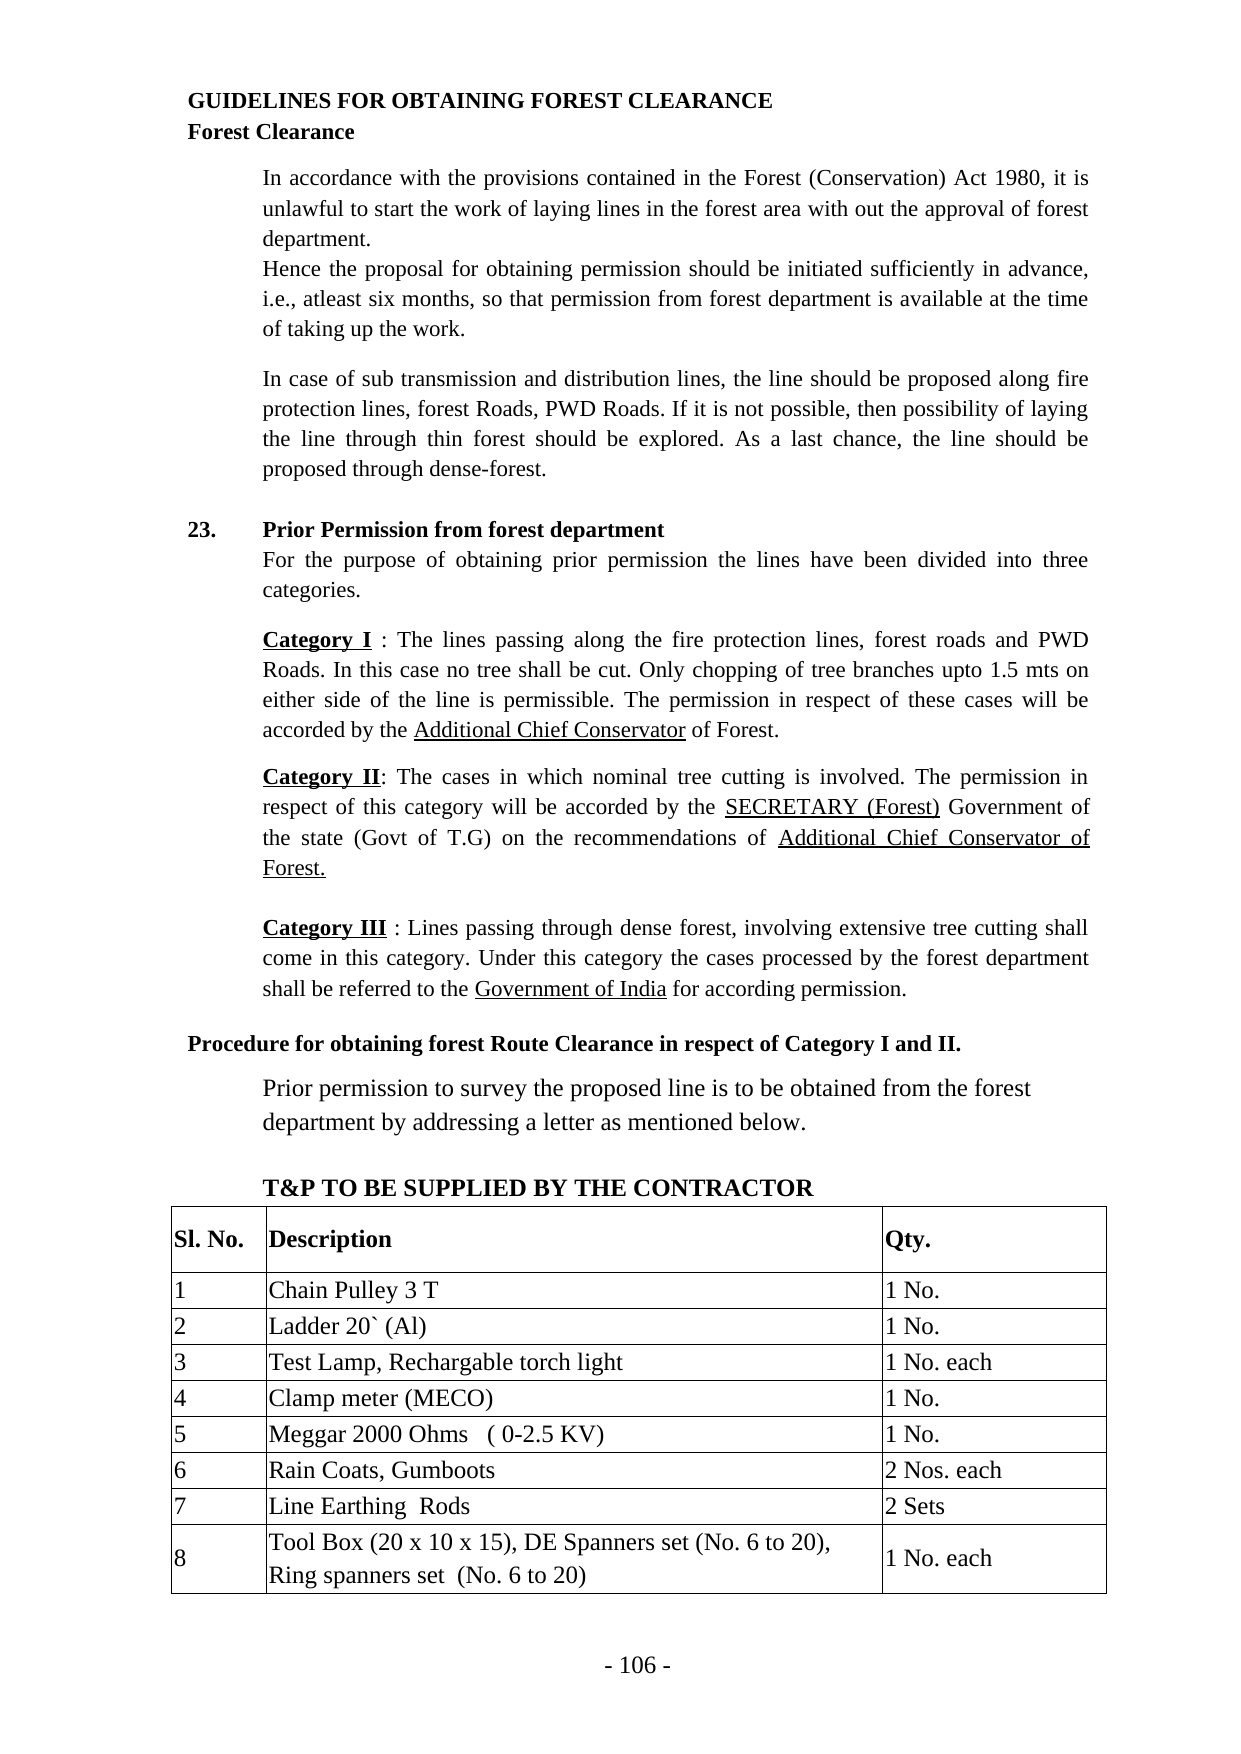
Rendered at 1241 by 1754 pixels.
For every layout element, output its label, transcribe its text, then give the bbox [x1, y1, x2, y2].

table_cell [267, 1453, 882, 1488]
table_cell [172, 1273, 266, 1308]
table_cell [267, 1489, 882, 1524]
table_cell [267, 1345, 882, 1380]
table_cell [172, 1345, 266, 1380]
text In accordance with the provisions contained in the (Conservation) Act 1980, it is unlawful to start the work of laying lines in the forest area with out the approval of forest department. [262, 164, 1090, 251]
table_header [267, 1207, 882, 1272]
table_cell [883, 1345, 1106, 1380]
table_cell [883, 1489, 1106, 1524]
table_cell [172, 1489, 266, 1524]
text GUIDELINES FOR OBTAINING CLEARANCE [187, 87, 1090, 114]
text T&P TO BE SUPPLIED BY THE CONTRACTOR [262, 1173, 1090, 1201]
text Category II: The cases in which nominal tree cutting is involved. The permission in respect of this category will be accorded by the SECRETARY (Forest) Government of the state (Govt of T.G) on the recommendations of Additional Chief Conservator of . [262, 763, 1090, 880]
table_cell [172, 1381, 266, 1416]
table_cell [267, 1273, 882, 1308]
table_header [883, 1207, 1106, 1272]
text Prior permission to survey the proposed line is to be obtained from the forest department by addressing a letter as mentioned below. [262, 1073, 1090, 1135]
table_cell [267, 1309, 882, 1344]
text Category III : Lines passing through dense forest, involving extensive tree cutting shall come in this category. Under this category the cases processed by the forest department shall be referred to the Government of India for according permission. [262, 914, 1090, 1001]
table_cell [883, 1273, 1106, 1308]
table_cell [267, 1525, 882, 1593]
text Clearance [187, 118, 1090, 144]
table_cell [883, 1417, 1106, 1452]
text Category I : The lines passing along the fire protection lines, forest roads and PWD Roads. In this case no tree shall be cut. Only chopping of tree branches upto 1.5 mts on either side of the line is permissible. The permission in respect of these cases will be accorded by the Additional Chief Conservator of . [262, 626, 1090, 743]
text In case of sub transmission and distribution lines, the line should be proposed along fire protection lines, forest Roads, PWD Roads. If it is not possible, then possibility of laying the line through thin forest should be explored. As a last chance, the line should be proposed through dense-forest. [262, 365, 1090, 482]
text For the purpose of obtaining prior permission the lines have been divided into three categories. [262, 546, 1090, 603]
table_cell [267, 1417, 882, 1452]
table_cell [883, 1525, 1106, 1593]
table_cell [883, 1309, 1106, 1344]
text Hence the proposal for obtaining permission should be initiated sufficiently in advance, i.e., atleast six months, so that permission from forest department is available at the time of taking up the work. [262, 255, 1090, 342]
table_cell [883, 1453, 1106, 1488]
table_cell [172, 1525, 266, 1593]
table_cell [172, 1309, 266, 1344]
list Procedure for obtaining forest Route Clearance in respect of Category I and II. [187, 1029, 1090, 1056]
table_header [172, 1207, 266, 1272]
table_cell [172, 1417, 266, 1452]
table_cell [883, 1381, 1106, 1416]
text 23. Prior Permission from forest department [187, 516, 1090, 542]
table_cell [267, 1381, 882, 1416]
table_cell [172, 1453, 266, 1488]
